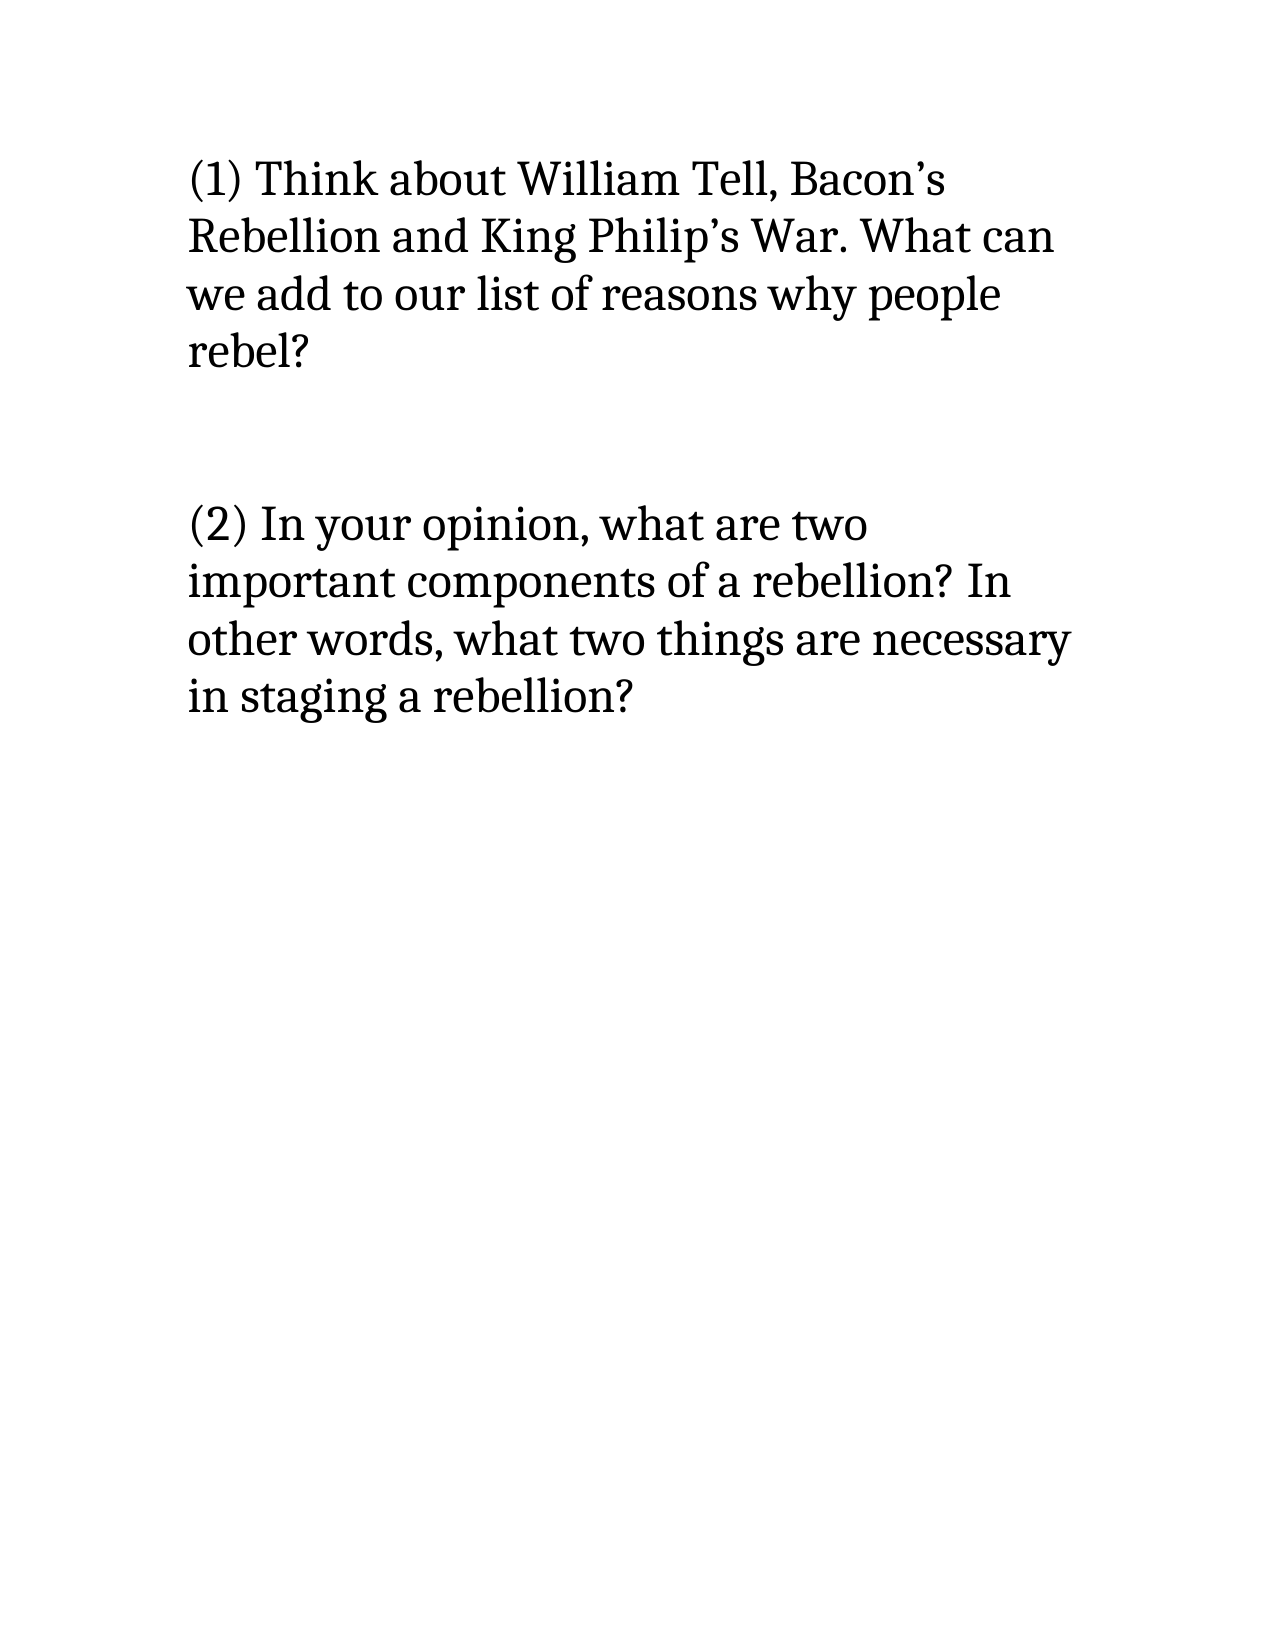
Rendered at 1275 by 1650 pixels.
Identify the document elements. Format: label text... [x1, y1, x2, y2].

text (1) Think about William Tell, Bacon’s Rebellion and King Philip’s War. What can we add to our list of reasons why people rebel? [187, 150, 1087, 380]
text (2) In your opinion, what are two important components of a rebellion? In other words, what two things are necessary in staging a rebellion? [187, 495, 1087, 725]
